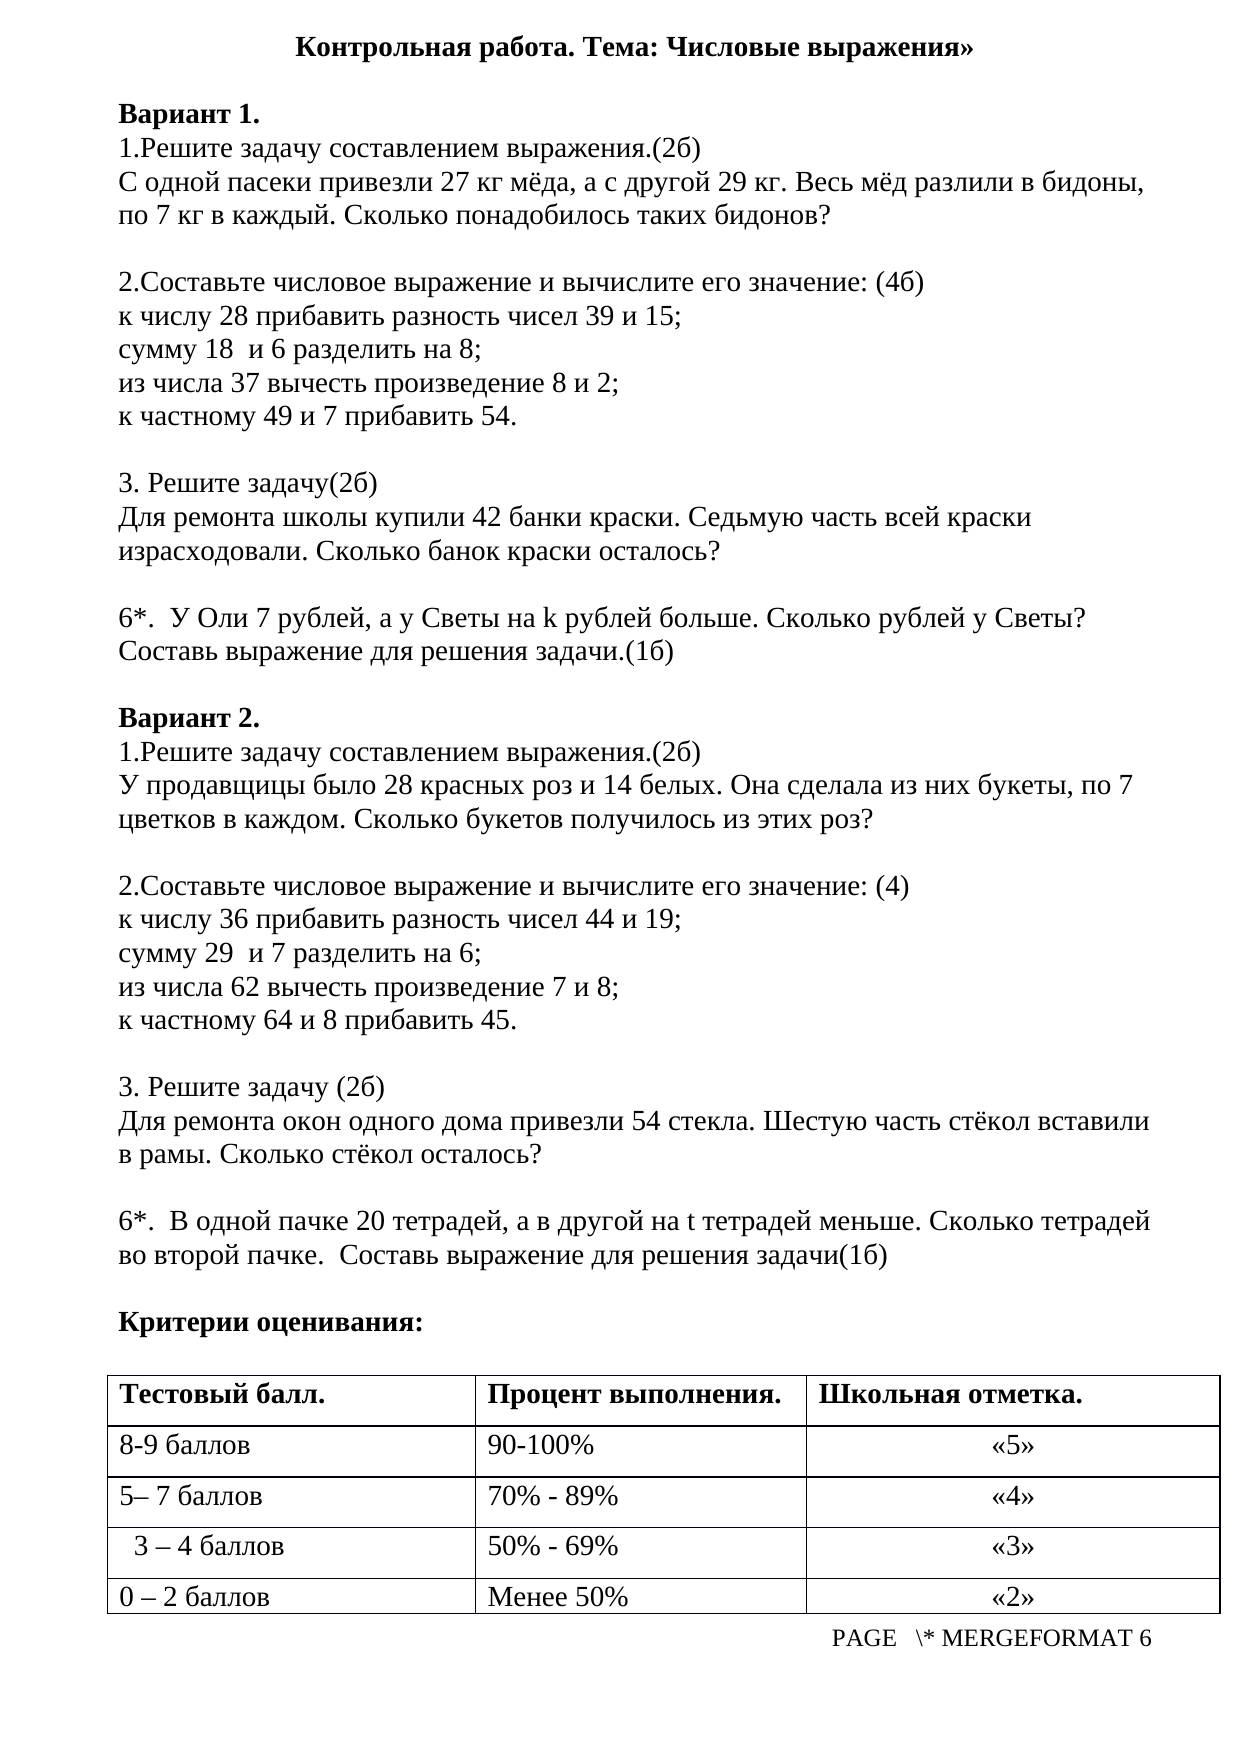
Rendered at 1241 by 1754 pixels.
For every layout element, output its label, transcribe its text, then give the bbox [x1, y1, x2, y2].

table_header Школьная отметка. [807, 1376, 1219, 1425]
table_cell «5» [807, 1427, 1219, 1476]
table_header Процент выполнения. [476, 1376, 806, 1425]
text 1.Решите задачу составлением выражения.(2б) [118, 130, 1152, 164]
text 6*. У Оли 7 рублей, а у Светы на k рублей больше. Сколько рублей у Светы? Составь выражение для решения задачи.(1б) [118, 600, 1152, 667]
table_cell 90-100% [476, 1427, 806, 1476]
text 2.Составьте числовое выражение и вычислите его значение: (4) [118, 868, 1152, 902]
text к частному 64 и 8 прибавить 45. [118, 1002, 1152, 1036]
table_cell «2» [807, 1579, 1219, 1613]
table_cell «3» [807, 1528, 1219, 1577]
text к частному 49 и 7 прибавить 54. [118, 398, 1152, 432]
table_cell «4» [807, 1478, 1219, 1527]
text 3. Решите задачу (2б) [118, 1069, 1152, 1103]
text У продавщицы было 28 красных роз и 14 белых. Она сделала из них букеты, по 7 цветков в каждом. Сколько букетов получилось из этих роз? [118, 767, 1152, 834]
text сумму 18 и 6 разделить на 8; [118, 331, 1152, 365]
text 1.Решите задачу составлением выражения.(2б) [118, 734, 1152, 767]
text сумму 29 и 7 разделить на 6; [118, 935, 1152, 969]
text Критерии оценивания: [118, 1304, 1152, 1338]
text Вариант 2. [118, 700, 1152, 734]
table_cell Менее 50% [476, 1579, 806, 1613]
text 3. Решите задачу(2б) [118, 466, 1152, 499]
table_cell 50% - 69% [476, 1528, 806, 1577]
text из числа 62 вычесть произведение 7 и 8; [118, 969, 1152, 1002]
text Вариант 1. [118, 97, 1152, 130]
text 2.Составьте числовое выражение и вычислите его значение: (4б) [118, 264, 1152, 298]
table_cell 8-9 баллов [108, 1427, 475, 1476]
text из числа 37 вычесть произведение 8 и 2; [118, 365, 1152, 398]
text С одной пасеки привезли 27 кг мёда, а с другой 29 кг. Весь мёд разлили в бидоны, по 7 кг в каждый. Сколько понадобилось таких бидонов? [118, 164, 1152, 231]
table_cell 0 – 2 баллов [108, 1579, 475, 1613]
table_cell 3 – 4 баллов [108, 1528, 475, 1577]
text Для ремонта школы купили 42 банки краски. Седьмую часть всей краски израсходовали. Сколько банок краски осталось? [118, 499, 1152, 566]
table_cell 70% - 89% [476, 1478, 806, 1527]
table_cell 5– 7 баллов [108, 1478, 475, 1527]
text Контрольная работа. Тема: Числовые выражения» [118, 29, 1152, 63]
text Для ремонта окон одного дома привезли 54 стекла. Шестую часть стёкол вставили в рамы. Сколько стёкол осталось? [118, 1103, 1152, 1170]
text к числу 36 прибавить разность чисел 44 и 19; [118, 902, 1152, 935]
text 6*. В одной пачке 20 тетрадей, а в другой на t тетрадей меньше. Сколько тетрадей во второй пачке. Составь выражение для решения задачи(1б) [118, 1203, 1152, 1271]
text к числу 28 прибавить разность чисел 39 и 15; [118, 298, 1152, 331]
table_header Тестовый балл. [108, 1376, 475, 1425]
